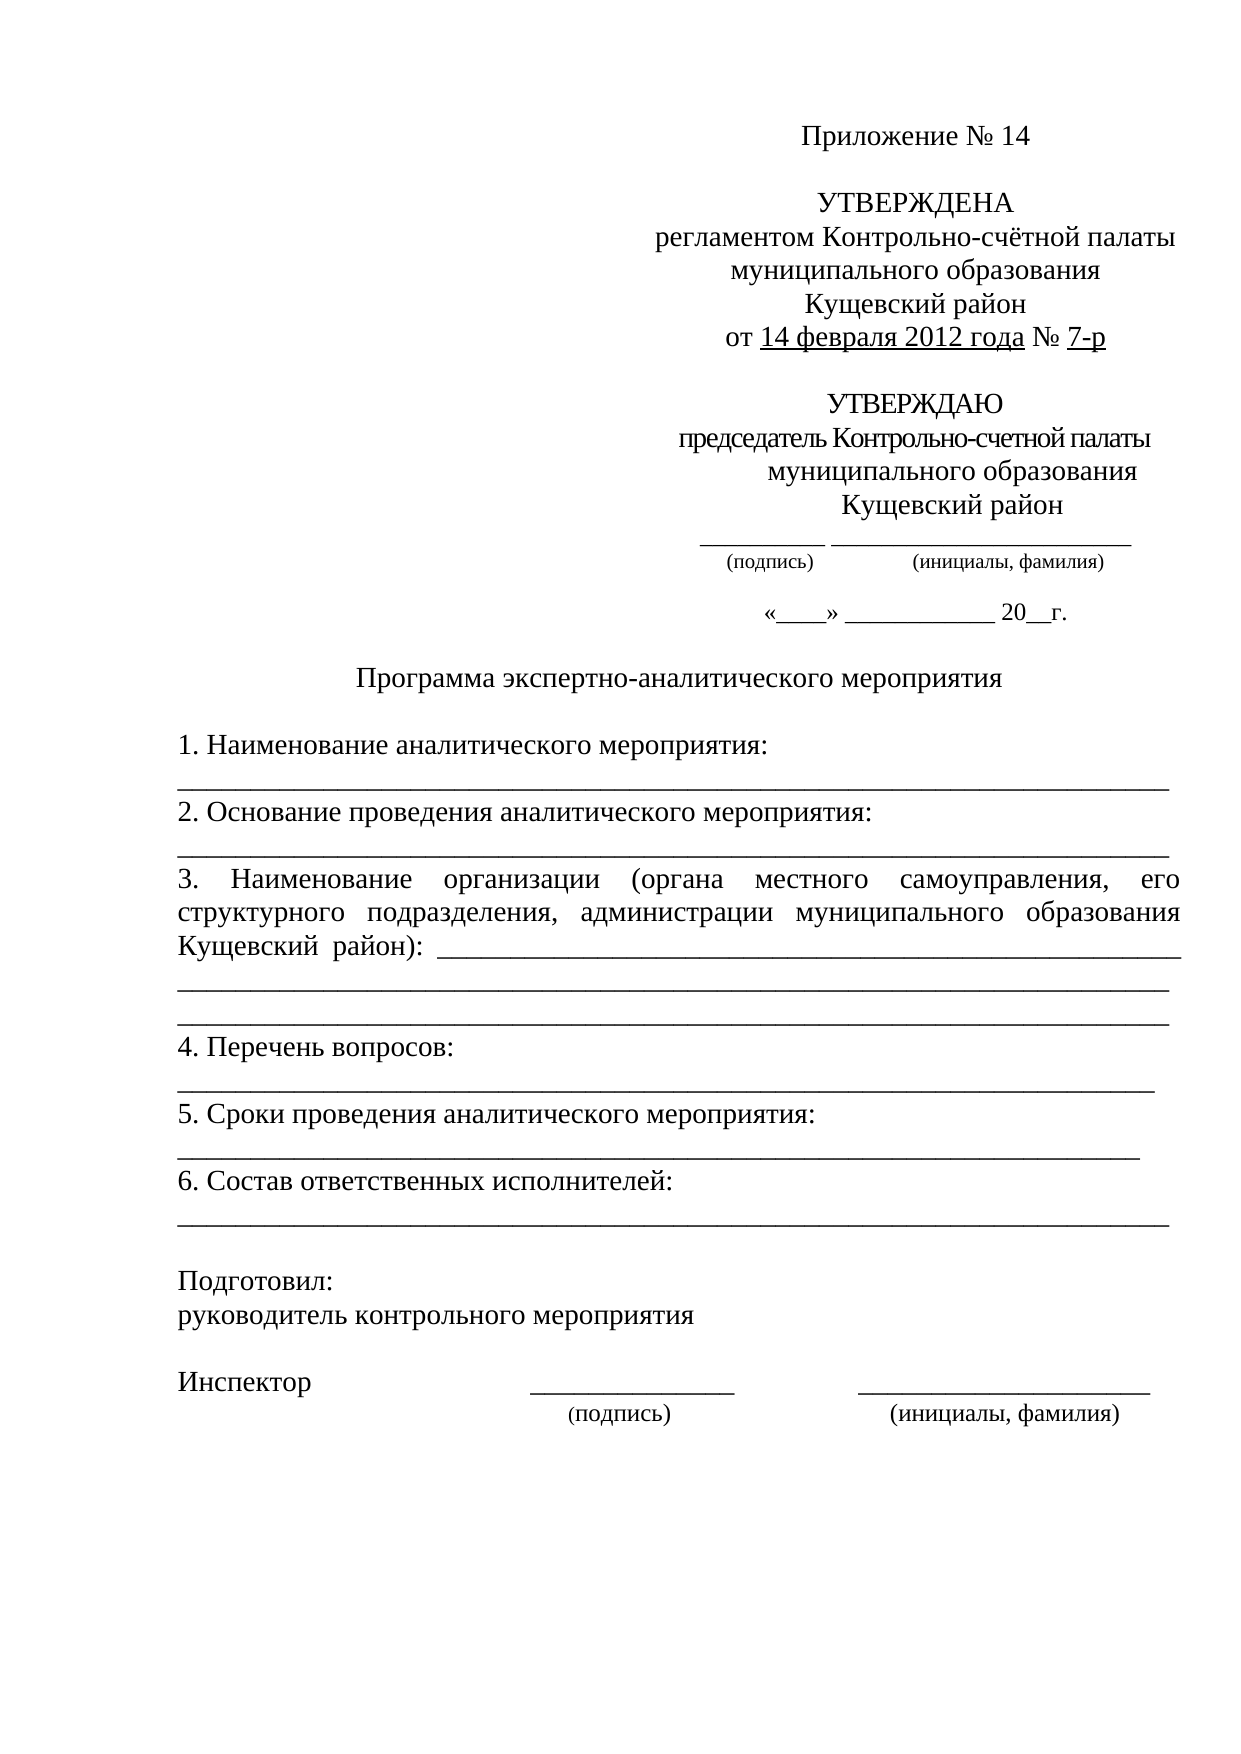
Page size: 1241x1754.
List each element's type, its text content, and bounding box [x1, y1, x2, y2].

text Приложение № 14 [650, 118, 1181, 152]
text ____________________________________________________________________ [177, 827, 1181, 861]
text руководитель контрольного мероприятия [177, 1297, 1181, 1331]
text Кущевский район [650, 487, 1181, 521]
text Инспектор ______________ ____________________ [177, 1364, 1181, 1398]
text __________ ________________________ [650, 521, 1181, 549]
text 2. Основание проведения аналитического мероприятия: [177, 794, 1181, 827]
text муниципального образования [650, 453, 1181, 487]
text УТВЕРЖДЕНА [650, 185, 1181, 219]
text председатель Контрольно-счетной палаты [650, 420, 1181, 453]
text «____» ____________ 20__г. [650, 597, 1181, 626]
text Подготовил: [177, 1263, 1181, 1297]
text от 14 февраля 2012 года № 7-р [650, 319, 1181, 353]
text 5. Сроки проведения аналитического мероприятия: __________________________________________________________________ [177, 1096, 1181, 1163]
text муниципального образования [650, 252, 1181, 286]
text 4. Перечень вопросов: ___________________________________________________________________ [177, 1029, 1181, 1096]
text регламентом Контрольно-счётной палаты [650, 219, 1181, 252]
text (подпись) (инициалы, фамилия) [650, 549, 1181, 573]
text УТВЕРЖДАЮ [650, 386, 1181, 420]
text (подпись) (инициалы, фамилия) [177, 1398, 1181, 1426]
text 6. Состав ответственных исполнителей: ____________________________________________________________________ [177, 1163, 1181, 1230]
text 1. Наименование аналитического мероприятия: ____________________________________________________________________ [177, 727, 1181, 794]
text Программа экспертно-аналитического мероприятия [177, 660, 1181, 693]
text Кущевский район [650, 286, 1181, 319]
text 3. Наименование организации (органа местного самоуправления, его структурного подразделения, администрации муниципального образования Кущевский район): ___________________________________________________ ________________________________________________________________________________________________________________________________________ [177, 861, 1181, 1029]
